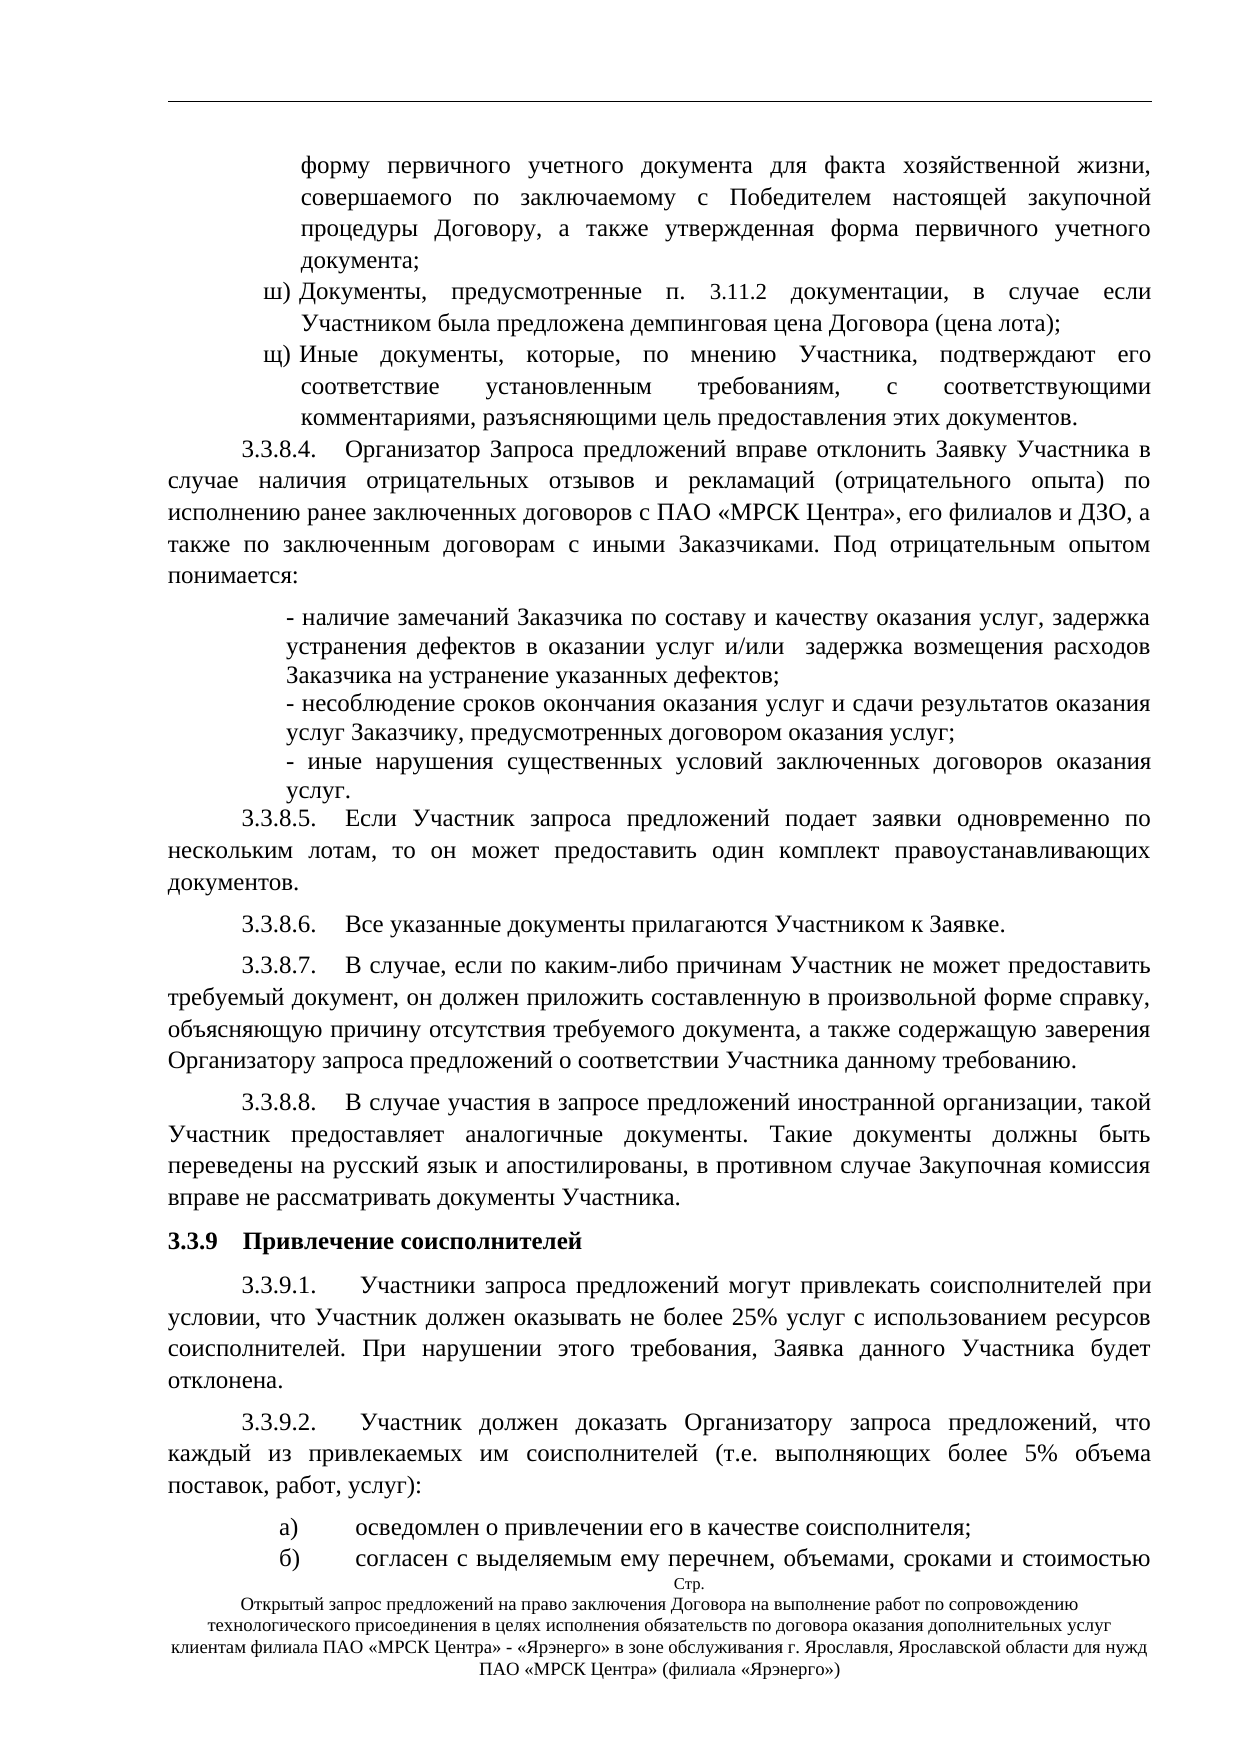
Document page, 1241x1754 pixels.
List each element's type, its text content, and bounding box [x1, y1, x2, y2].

list - наличие замечаний Заказчика по составу и качеству оказания услуг, задержка устранения дефектов в оказании услуг и/или задержка возмещения расходов Заказчика на устранение указанных дефектов; [286, 602, 1152, 688]
list Участник должен доказать Организатору запроса предложений, что каждый из привлекаемых им соисполнителей (т.е. выполняющих более 5% объема поставок, работ, услуг): [168, 1407, 1152, 1499]
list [263, 150, 1152, 273]
list осведомлен о привлечении его в качестве соисполнителя; [168, 1512, 1152, 1541]
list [168, 1543, 1152, 1572]
list Участники запроса предложений могут привлекать соисполнителей при условии, что Участник должен оказывать не более 25% услуг c использованием ресурсов соисполнителей. При нарушении этого требования, Заявка данного Участника будет отклонена. [168, 1270, 1152, 1393]
list Документы, предусмотренные п. 3.11.2 документации, в случае если Участником была предложена демпинговая цена Договора (цена лота); [263, 276, 1152, 337]
list В случае участия в запросе предложений иностранной организации, такой Участник предоставляет аналогичные документы. Такие документы должны быть переведены на русский язык и апостилированы, в противном случае Закупочная комиссия вправе не рассматривать документы Участника. [168, 1087, 1152, 1211]
list Иные документы, которые, по мнению Участника, подтверждают его соответствие установленным требованиям, с соответствующими комментариями, разъясняющими цель предоставления этих документов. [263, 339, 1152, 431]
subtitle Привлечение соисполнителей [168, 1226, 1152, 1255]
list - несоблюдение сроков окончания оказания услуг и сдачи результатов оказания услуг Заказчику, предусмотренных договором оказания услуг; [286, 688, 1152, 746]
list Все указанные документы прилагаются Участником к Заявке. [168, 909, 1152, 937]
list Организатор Запроса предложений вправе отклонить Заявку Участника в случае наличия отрицательных отзывов и рекламаций (отрицательного опыта) по исполнению ранее заключенных договоров с ПАО «МРСК Центра», его филиалов и ДЗО, а также по заключенным договорам с иными Заказчиками. Под отрицательным опытом понимается: [168, 434, 1152, 589]
list В случае, если по каким-либо причинам Участник не может предоставить требуемый документ, он должен приложить составленную в произвольной форме справку, объясняющую причину отсутствия требуемого документа, а также содержащую заверения Организатору запроса предложений о соответствии Участника данному требованию. [168, 951, 1152, 1074]
list Если Участник запроса предложений подает заявки одновременно по нескольким лотам, то он может предоставить один комплект правоустанавливающих документов. [168, 803, 1152, 895]
list - иные нарушения существенных условий заключенных договоров оказания услуг. [286, 746, 1152, 803]
